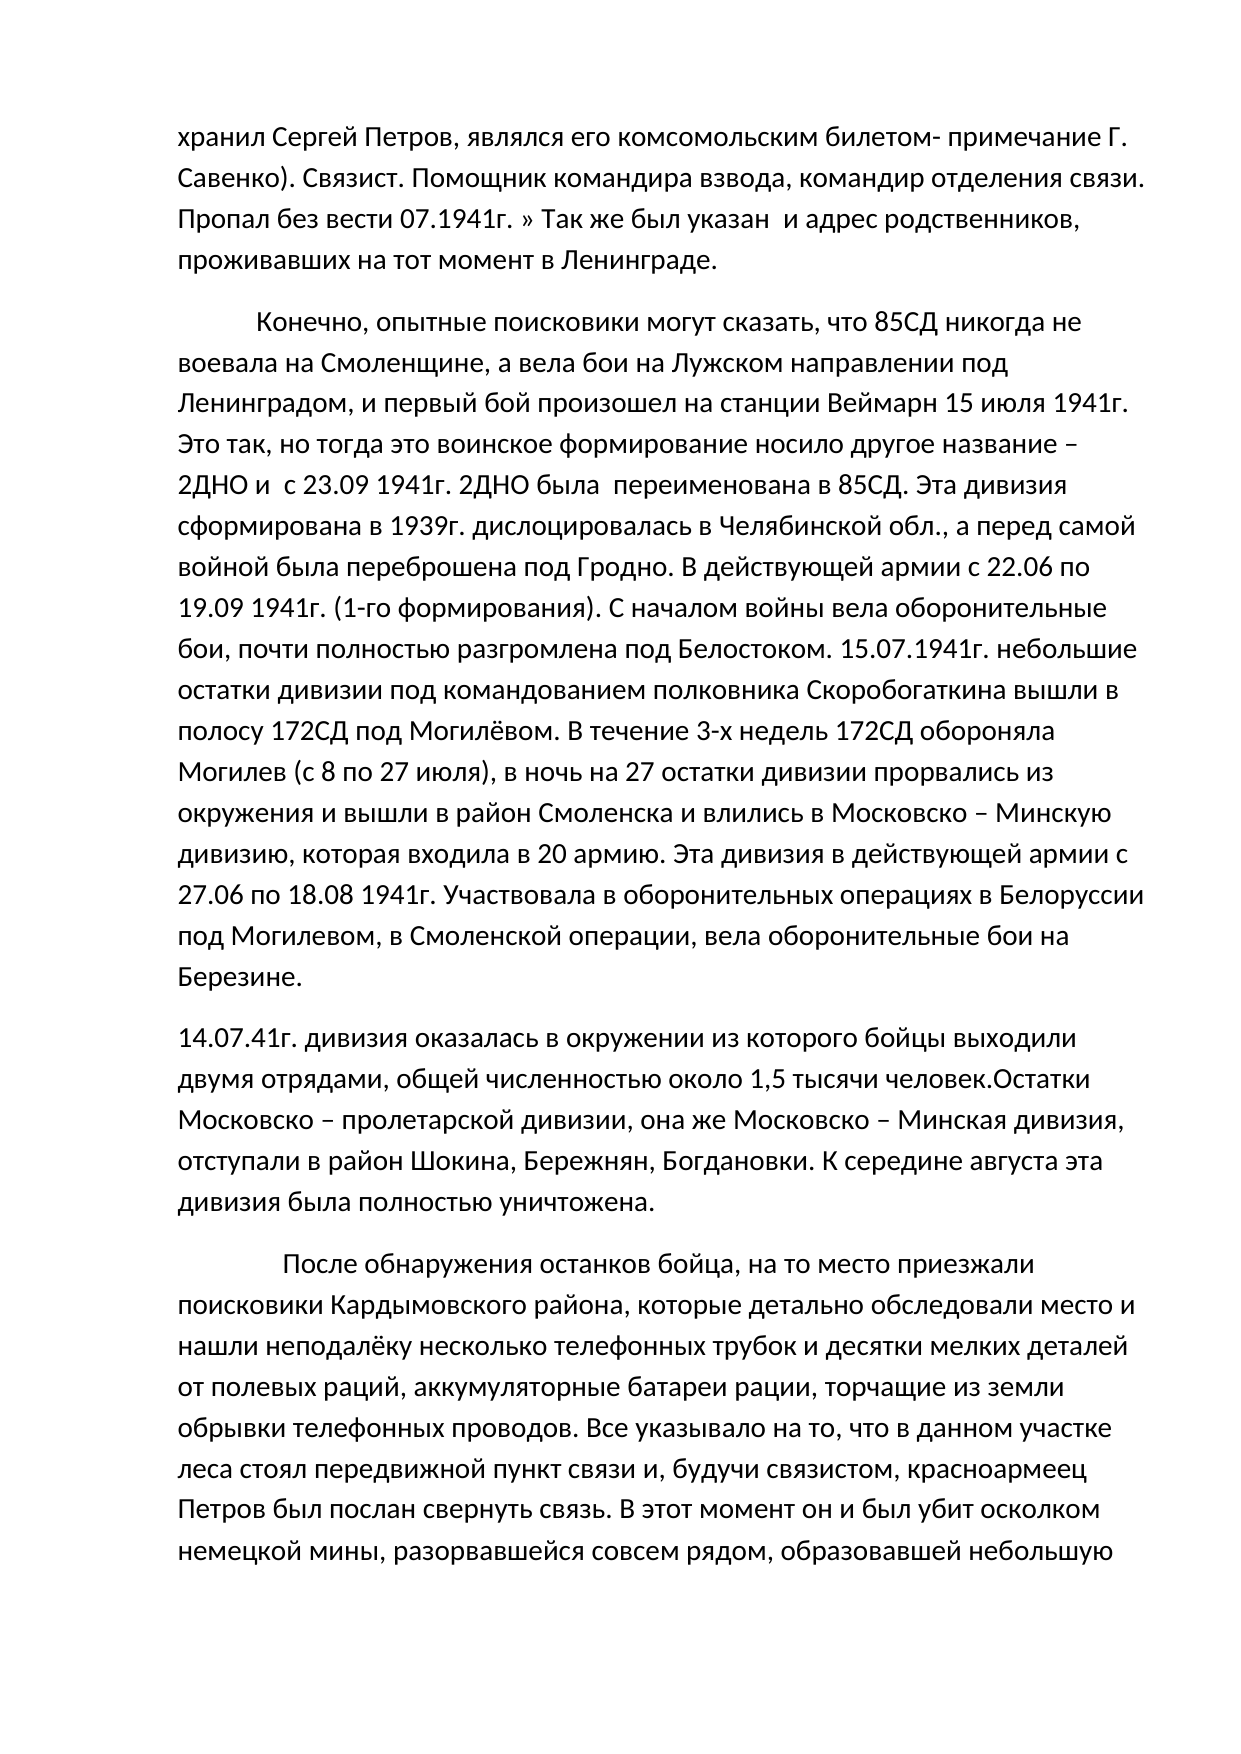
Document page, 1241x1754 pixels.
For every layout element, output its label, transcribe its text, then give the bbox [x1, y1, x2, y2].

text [177, 118, 1152, 277]
text Конечно, опытные поисковики могут сказать, что 85СД никогда не воевала на Смоленщине, а вела бои на Лужском направлении под Ленинградом, и первый бой произошел на станции Веймарн 15 июля 1941г. Это так, но тогда это воинское формирование носило другое название – 2ДНО и с 23.09 1941г. 2ДНО была переименована в 85СД. Эта дивизия сформирована в 1939г. дислоцировалась в Челябинской обл., а перед самой войной была переброшена под Гродно. В действующей армии с 22.06 по 19.09 1941г. (1-го формирования). С началом войны вела оборонительные бои, почти полностью разгромлена под Белостоком. 15.07.1941г. небольшие остатки дивизии под командованием полковника Скоробогаткина вышли в полосу 172СД под Могилёвом. В течение 3-х недель 172СД обороняла Могилев (с 8 по 27 июля), в ночь на 27 остатки дивизии прорвались из окружения и вышли в район Смоленска и влились в Московско – Минскую дивизию, которая входила в 20 армию. Эта дивизия в действующей армии с 27.06 по 18.08 1941г. Участвовала в оборонительных операциях в Белоруссии под Могилевом, в Смоленской операции, вела оборонительные бои на Березине. [177, 303, 1152, 993]
text 14.07.41г. дивизия оказалась в окружении из которого бойцы выходили двумя отрядами, общей численностью около 1,5 тысячи человек.Остатки Московско – пролетарской дивизии, она же Московско – Минская дивизия, отступали в район Шокина, Бережнян, Богдановки. К середине августа эта дивизия была полностью уничтожена. [177, 1019, 1152, 1219]
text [177, 1245, 1152, 1567]
